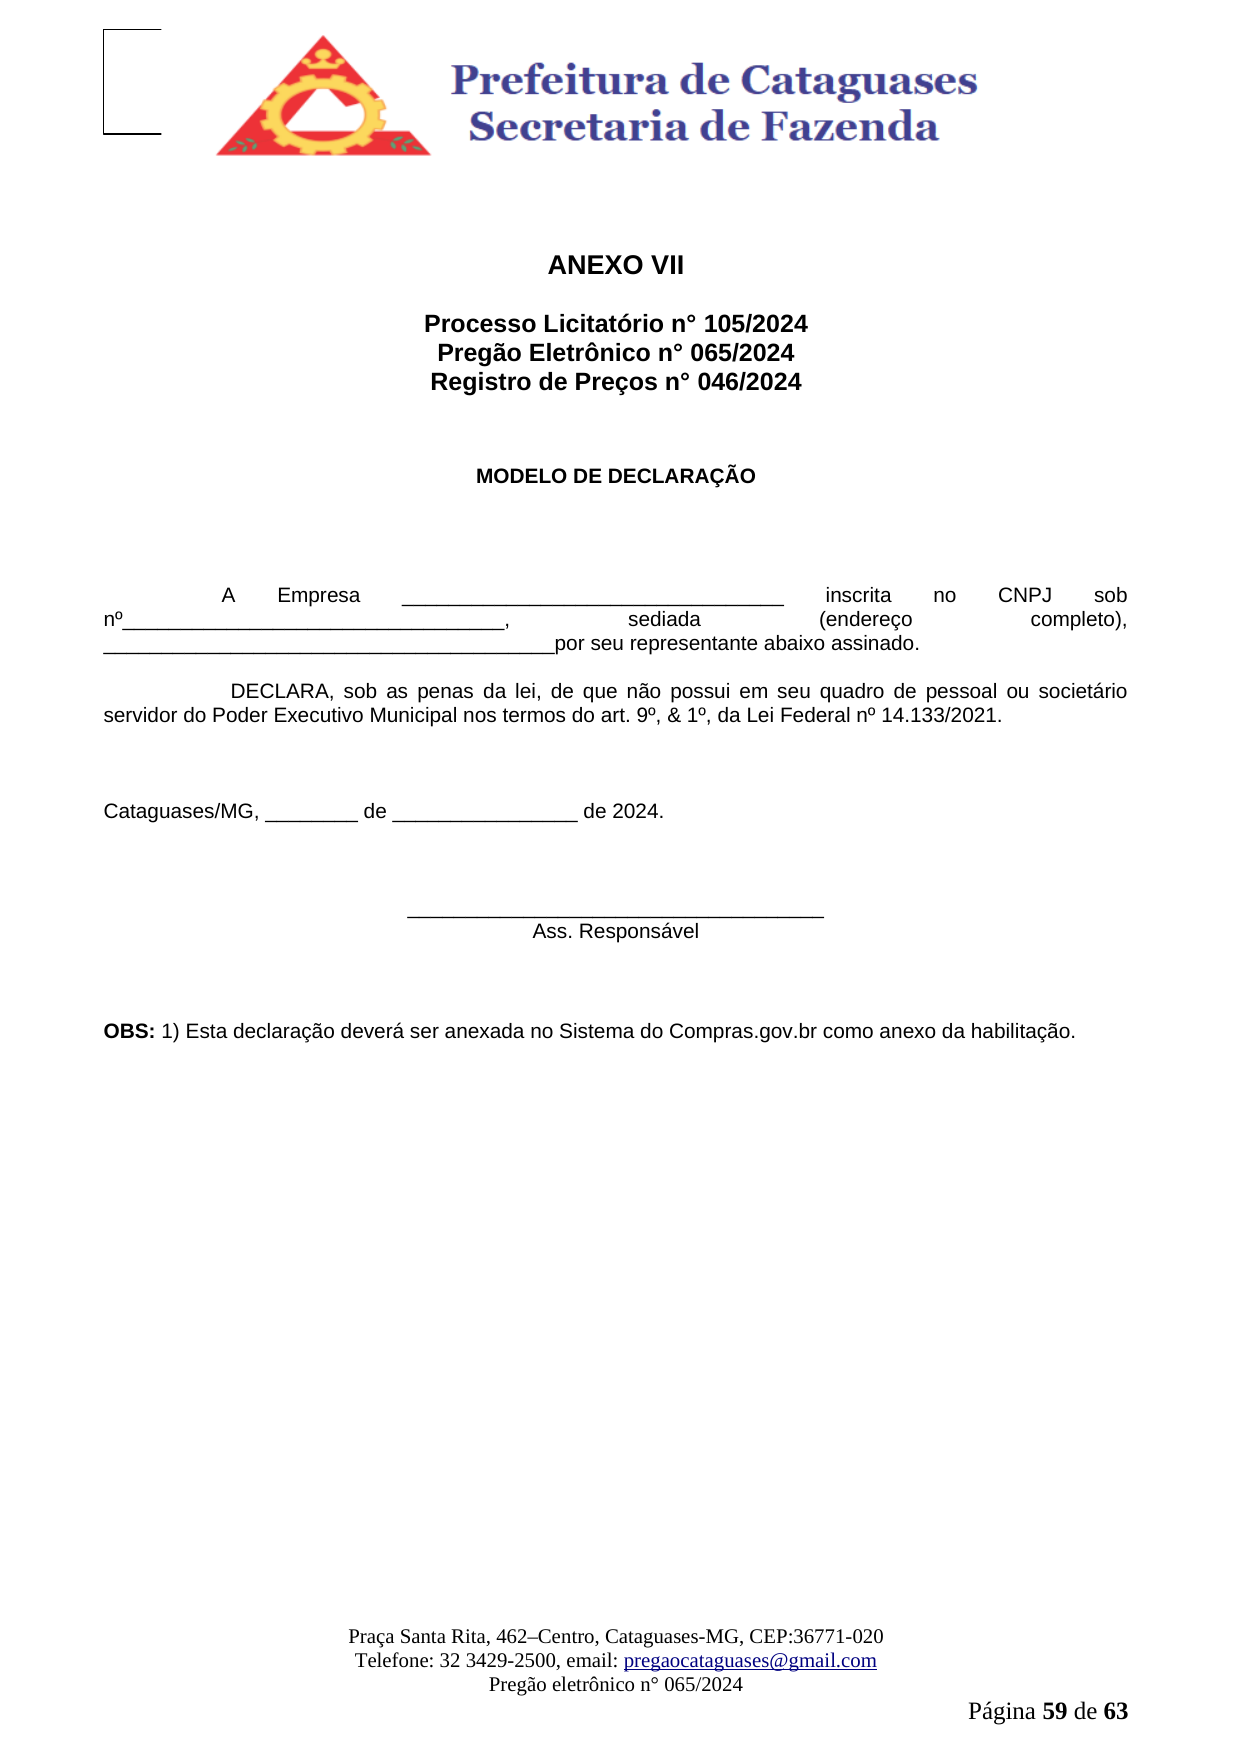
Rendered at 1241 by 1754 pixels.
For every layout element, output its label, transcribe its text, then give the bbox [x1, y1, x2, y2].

picture [161, 29, 1071, 177]
text MODELO DE DECLARAÇÃO [103, 463, 1128, 487]
text Registro de Preços n° 046/2024 [103, 367, 1128, 395]
text Pregão Eletrônico n° 065/2024 [103, 338, 1128, 367]
text OBS: 1) Esta declaração deverá ser anexada no Sistema do Compras.gov.br como anexo da habilitação. [103, 1019, 1128, 1043]
text A Empresa _________________________________ inscrita no CNPJ sob nº_________________________________, sediada (endereço completo), _______________________________________por seu representante abaixo assinado. [103, 583, 1128, 655]
text DECLARA, sob as penas da lei, de que não possui em seu quadro de pessoal ou societário servidor do Poder Executivo Municipal nos termos do art. 9º, & 1º, da Lei Federal nº 14.133/2021. [103, 679, 1128, 727]
text Processo Licitatório n° 105/2024 [103, 309, 1128, 338]
text Ass. Responsável [103, 919, 1128, 943]
text ANEXO VII [103, 249, 1128, 280]
text ____________________________________ [103, 895, 1128, 919]
text Cataguases/MG, ________ de ________________ de 2024. [103, 799, 1128, 823]
